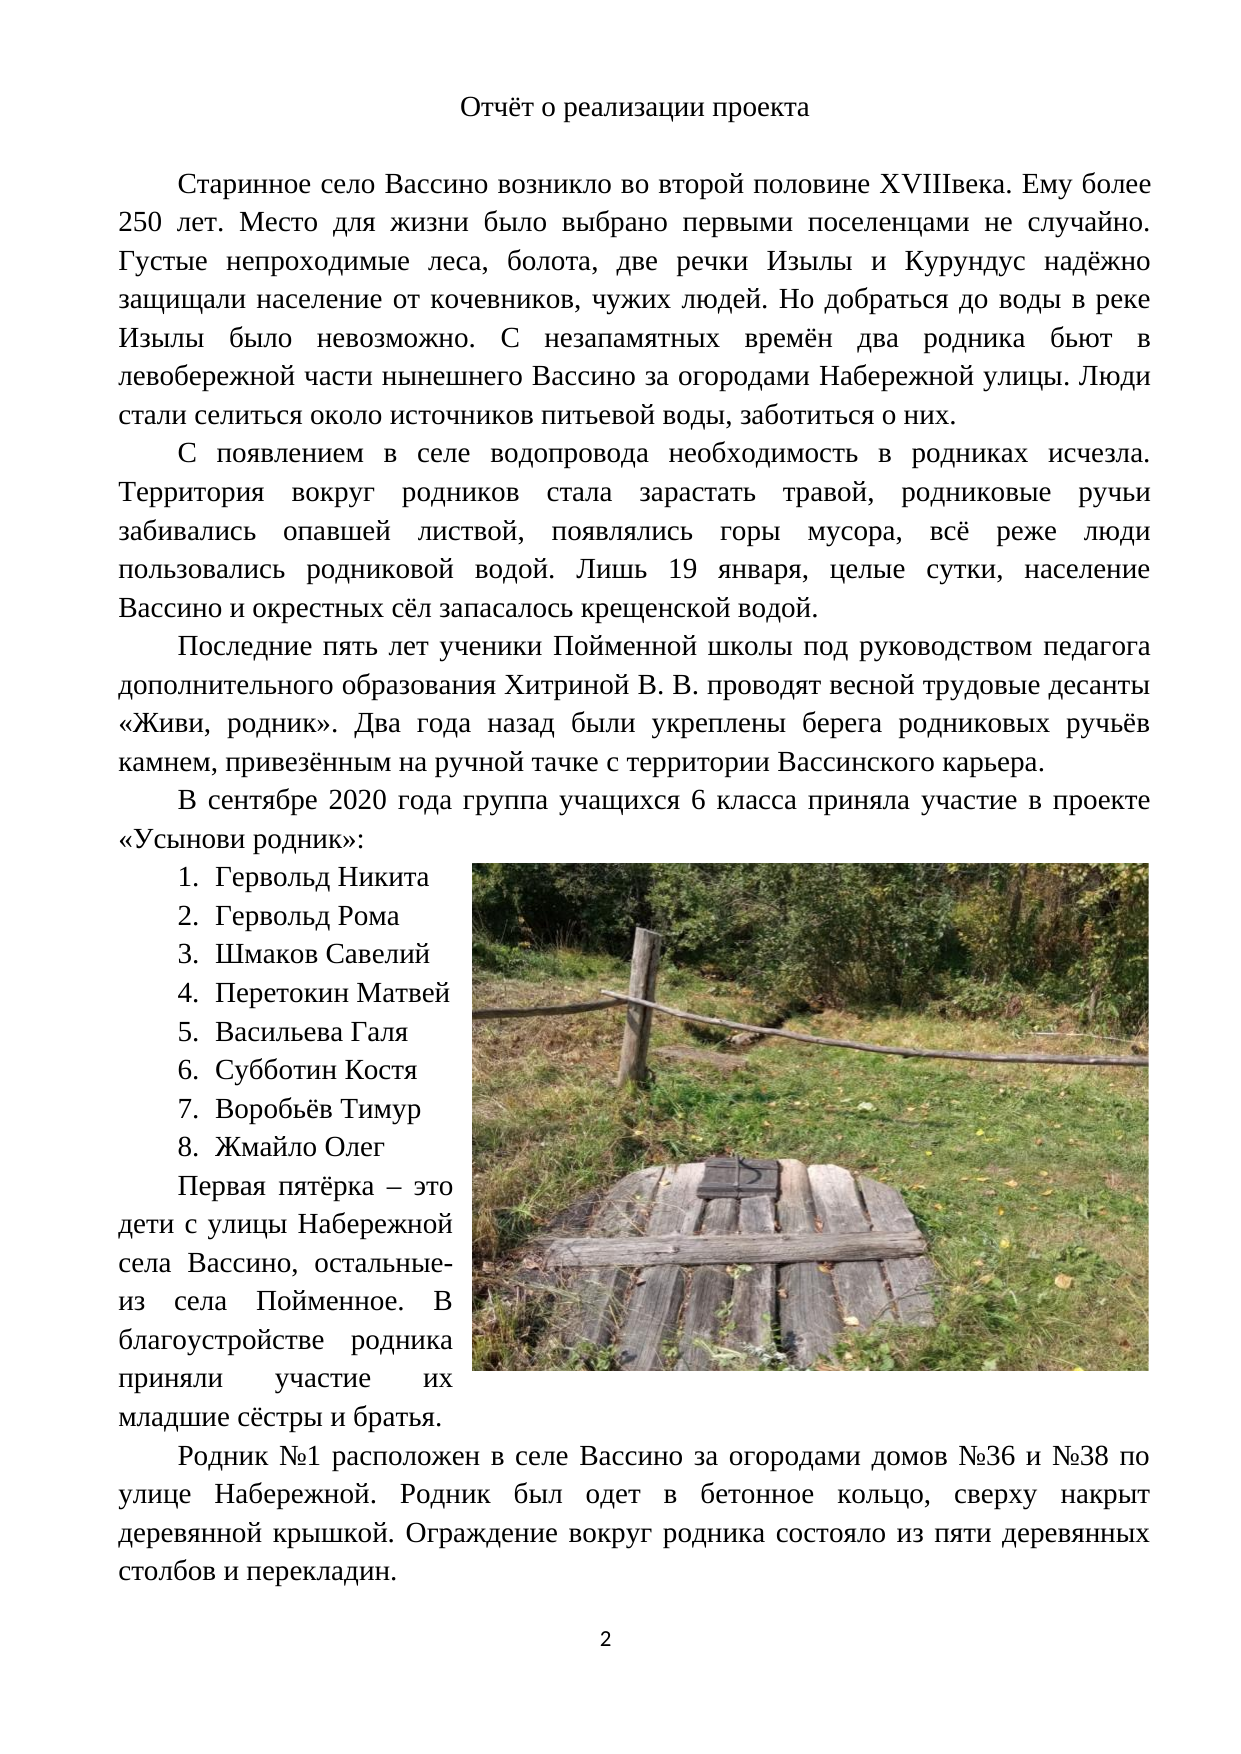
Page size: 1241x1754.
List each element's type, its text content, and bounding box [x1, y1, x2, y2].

list С появлением в селе водопровода необходимость в родниках исчезла. Территория вокруг родников стала зарастать травой, родниковые ручьи забивались опавшей листвой, появлялись горы мусора, всё реже люди пользовались родниковой водой. Лишь 19 января, целые сутки, население Вассино и окрестных сёл запасалось крещенской водой. [118, 436, 1152, 623]
list Последние пять лет ученики Пойменной школы под руководством педагога дополнительного образования Хитриной В. В. проводят весной трудовые десанты «Живи, родник». Два года назад были укреплены берега родниковых ручьёв камнем, привезённым на ручной тачке с территории Вассинского карьера. [118, 628, 1152, 777]
list Гервольд Рома [177, 898, 470, 932]
picture [470, 863, 1149, 1369]
list Перетокин Матвей [177, 975, 470, 1009]
list Первая пятёрка – это дети с улицы Набережной села Вассино, остальные- из села Пойменное. В благоустройстве родника приняли участие их младшие сёстры и братья. [118, 1168, 1152, 1433]
list Субботин Костя [177, 1052, 470, 1086]
list Шмаков Савелий [177, 937, 470, 970]
list Жмайло Олег [177, 1129, 470, 1163]
list Отчёт о реализации проекта [118, 89, 1152, 122]
list Воробьёв Тимур [177, 1091, 470, 1124]
list Старинное село Вассино возникло во второй половине ХVIIIвека. Ему более 250 лет. Место для жизни было выбрано первыми поселенцами не случайно. Густые непроходимые леса, болота, две речки Изылы и Курундус надёжно защищали население от кочевников, чужих людей. Но добраться до воды в реке Изылы было невозможно. С незапамятных времён два родника бьют в левобережной части нынешнего Вассино за огородами Набережной улицы. Люди стали селиться около источников питьевой воды, заботиться о них. [118, 166, 1152, 431]
list В сентябре 2020 года группа учащихся 6 класса приняла участие в проекте «Усынови родник»: [118, 782, 1152, 854]
list Гервольд Никита [177, 859, 1152, 893]
list Родник №1 расположен в селе Вассино за огородами домов №36 и №38 по улице Набережной. Родник был одет в бетонное кольцо, сверху накрыт деревянной крышкой. Ограждение вокруг родника состояло из пяти деревянных столбов и перекладин. [118, 1438, 1152, 1587]
list Васильева Галя [177, 1014, 470, 1047]
